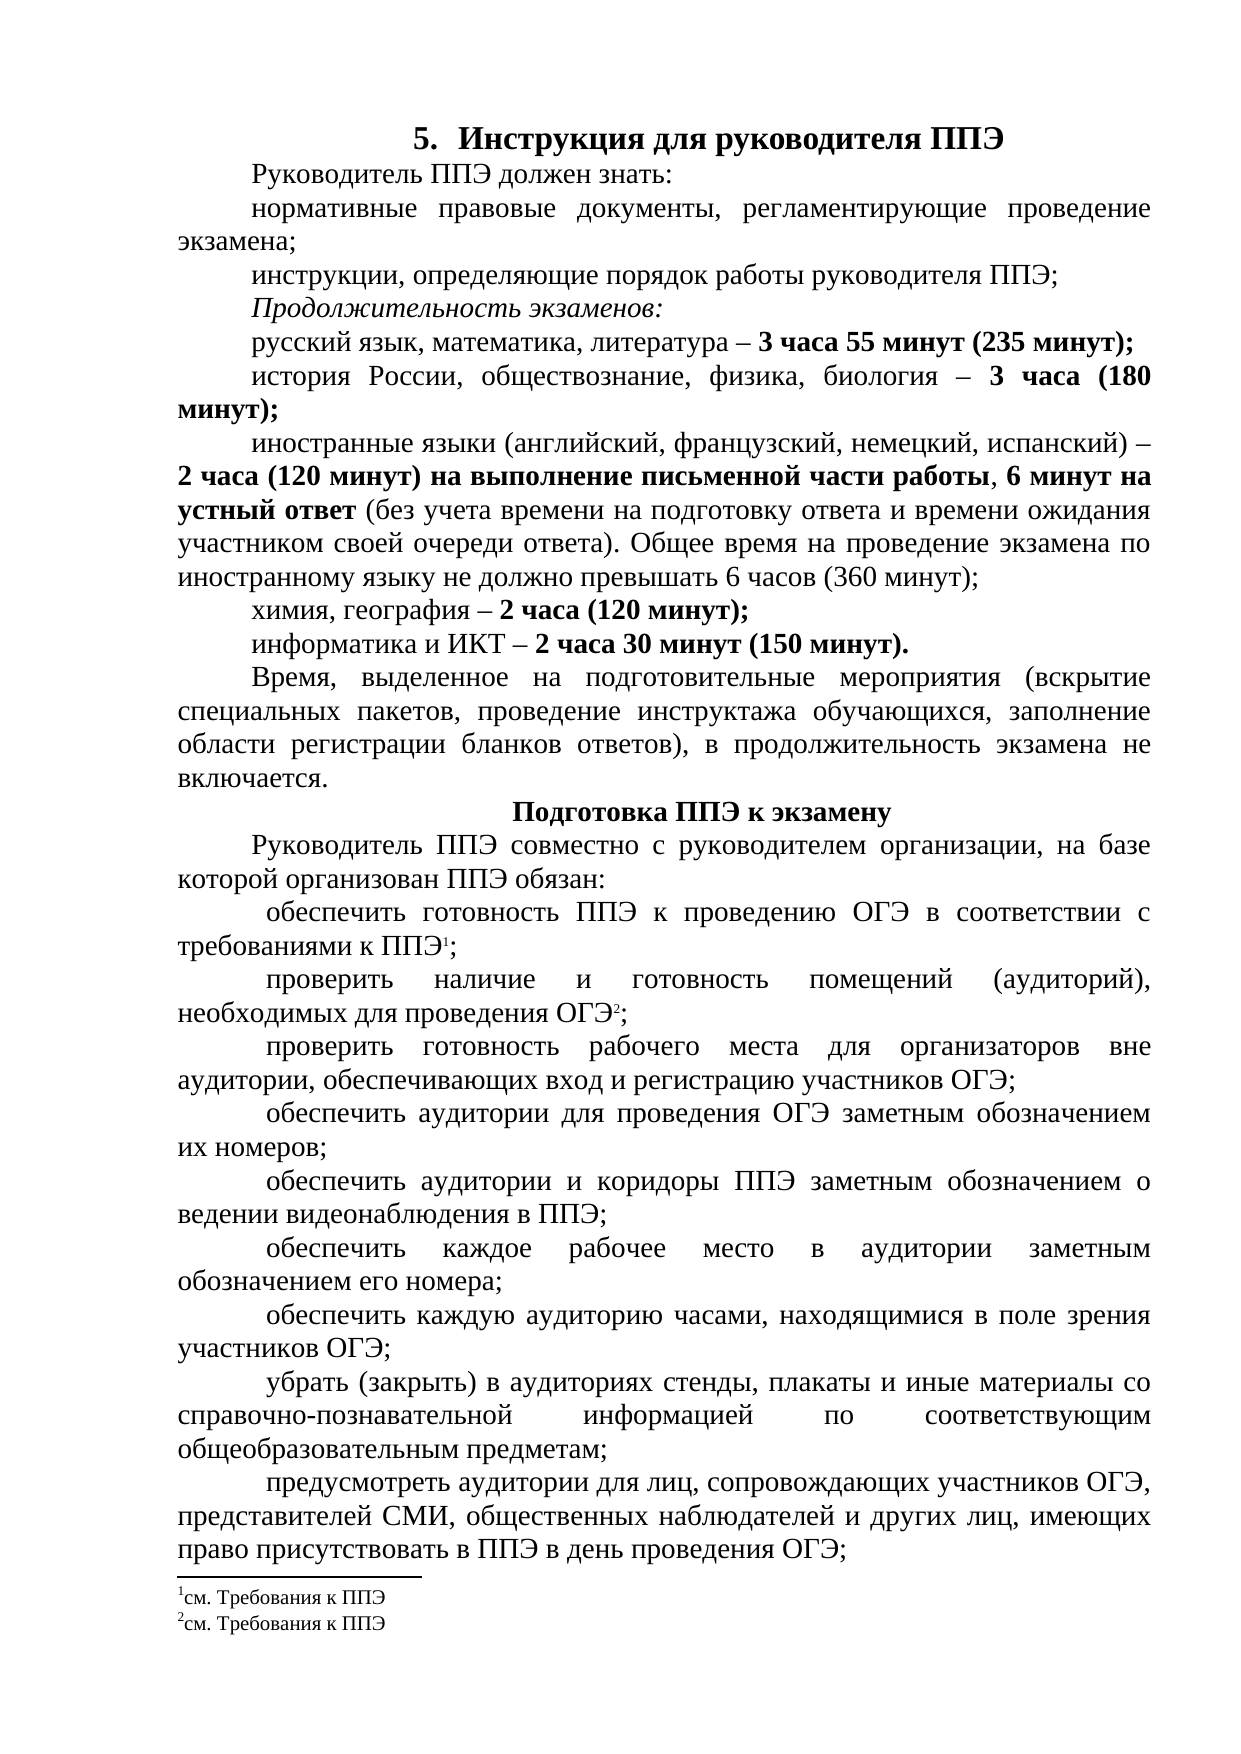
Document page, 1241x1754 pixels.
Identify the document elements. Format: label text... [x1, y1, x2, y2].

text иностранные языки (английский, французский, немецкий, испанский) – 2 часа (120 минут) на выполнение письменной части работы, 6 минут на устный ответ (без учета времени на подготовку ответа и времени ожидания участником своей очереди ответа). Общее время на проведение экзамена по иностранному языку не должно превышать 6 часов (360 минут); [177, 425, 1152, 592]
text убрать (закрыть) в аудиториях стенды, плакаты и иные материалы со справочно-познавательной информацией по соответствующим общеобразовательным предметам; [177, 1364, 1152, 1464]
text информатика и ИКТ – 2 часа 30 минут (150 минут). [177, 626, 1152, 659]
text Подготовка ППЭ к экзамену [177, 794, 1152, 827]
text проверить готовность рабочего места для организаторов вне аудитории, обеспечивающих вход и регистрацию участников ОГЭ; [177, 1028, 1152, 1096]
text история России, обществознание, физика, биология – 3 часа (180 минут); [177, 358, 1152, 425]
text проверить наличие и готовность помещений (аудиторий), необходимых для проведения ОГЭ; [177, 961, 1152, 1028]
text обеспечить каждое рабочее место в аудитории заметным обозначением его номера; [177, 1230, 1152, 1297]
text Инструкция для руководителя ППЭ [266, 118, 1152, 156]
text Руководитель ППЭ должен знать: [177, 156, 1152, 190]
text предусмотреть аудитории для лиц, сопровождающих участников ОГЭ, представителей СМИ, общественных наблюдателей и других лиц, имеющих право присутствовать в ППЭ в день проведения ОГЭ; [177, 1464, 1152, 1565]
text обеспечить аудитории для проведения ОГЭ заметным обозначением их номеров; [177, 1096, 1152, 1163]
text Продолжительность экзаменов: [177, 291, 1152, 324]
text русский язык, математика, литература – 3 часа 55 минут (235 минут); [177, 324, 1152, 358]
text Руководитель ППЭ совместно с руководителем организации, на базе которой организован ППЭ обязан: [177, 827, 1152, 894]
text нормативные правовые документы, регламентирующие проведение экзамена; [177, 190, 1152, 257]
text обеспечить аудитории и коридоры ППЭ заметным обозначением о ведении видеонаблюдения в ППЭ; [177, 1163, 1152, 1230]
text Время, выделенное на подготовительные мероприятия (вскрытие специальных пакетов, проведение инструктажа обучающихся, заполнение области регистрации бланков ответов), в продолжительность экзамена не включается. [177, 659, 1152, 794]
text химия, география – 2 часа (120 минут); [177, 592, 1152, 626]
text обеспечить каждую аудиторию часами, находящимися в поле зрения участников ОГЭ; [177, 1297, 1152, 1364]
text инструкции, определяющие порядок работы руководителя ППЭ; [177, 257, 1152, 291]
text обеспечить готовность ППЭ к проведению ОГЭ в соответствии с требованиями к ППЭ; [177, 894, 1152, 961]
